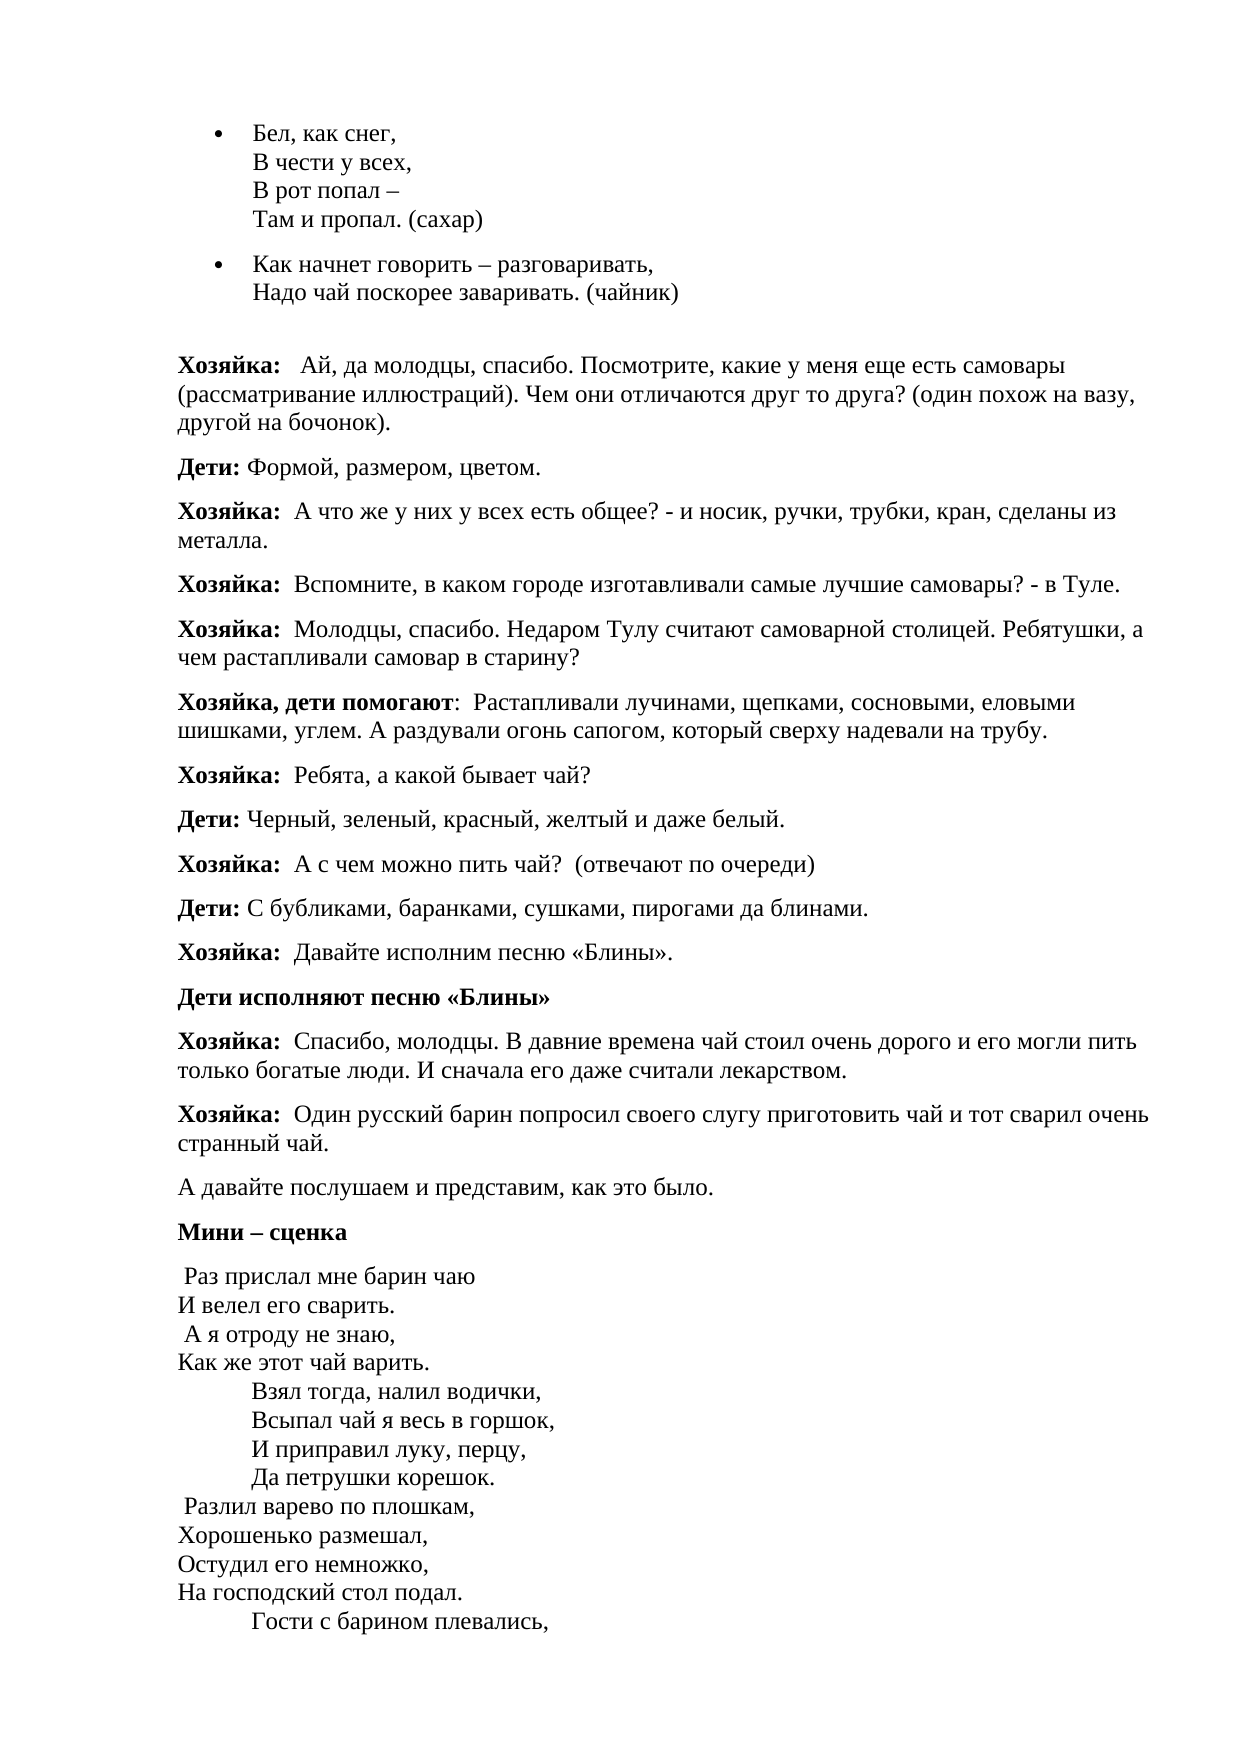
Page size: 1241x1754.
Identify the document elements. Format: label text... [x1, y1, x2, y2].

text Хозяйка, дети помогают: Растапливали лучинами, щепками, сосновыми, еловыми шишками, углем. А раздували огонь сапогом, который сверху надевали на трубу. [177, 687, 1152, 744]
text Хозяйка: А что же у них у всех есть общее? - и носик, ручки, трубки, кран, сделаны из металла. [177, 496, 1152, 554]
text Разлил варево по плошкам, [177, 1491, 1152, 1520]
text Гости с барином плевались, [177, 1606, 1152, 1635]
text Взял тогда, налил водички, [177, 1376, 1152, 1405]
text Мини – сценка [177, 1217, 1152, 1246]
text Остудил его немножко, [177, 1549, 1152, 1577]
text Хозяйка: Ребята, а какой бывает чай? [177, 760, 1152, 789]
text Дети: Черный, зеленый, красный, желтый и даже белый. [177, 804, 1152, 833]
text Как же этот чай варить. [177, 1347, 1152, 1376]
text Дети: С бубликами, баранками, сушками, пирогами да блинами. [177, 893, 1152, 922]
text Раз прислал мне барин чаю [177, 1261, 1152, 1290]
text И приправил луку, перцу, [177, 1434, 1152, 1462]
text Дети: Формой, размером, цветом. [177, 452, 1152, 481]
text Хозяйка: Вспомните, в каком городе изготавливали самые лучшие самовары? - в Туле. [177, 569, 1152, 598]
text На господский стол подал. [177, 1577, 1152, 1606]
text Хорошенько размешал, [177, 1520, 1152, 1549]
text Хозяйка: А с чем можно пить чай? (отвечают по очереди) [177, 849, 1152, 877]
text Хозяйка: Спасибо, молодцы. В давние времена чай стоил очень дорого и его могли пить только богатые люди. И сначала его даже считали лекарством. [177, 1026, 1152, 1084]
text И велел его сварить. [177, 1290, 1152, 1319]
list Бел, как снег, В чести у всех, В рот попал – Там и пропал. (сахар) [215, 118, 1152, 233]
text Дети исполняют песню «Блины» [177, 982, 1152, 1011]
text Да петрушки корешок. [177, 1462, 1152, 1491]
text А давайте послушаем и представим, как это было. [177, 1172, 1152, 1201]
text Хозяйка: Молодцы, спасибо. Недаром Тулу считают самоварной столицей. Ребятушки, а чем растапливали самовар в старину? [177, 614, 1152, 671]
text А я отроду не знаю, [177, 1319, 1152, 1347]
text Хозяйка: Давайте исполним песню «Блины». [177, 937, 1152, 966]
list Как начнет говорить – разговаривать, Надо чай поскорее заваривать. (чайник) [215, 249, 1152, 334]
text Всыпал чай я весь в горшок, [177, 1405, 1152, 1434]
text Хозяйка: Один русский барин попросил своего слугу приготовить чай и тот сварил очень странный чай. [177, 1099, 1152, 1157]
text Хозяйка: Ай, да молодцы, спасибо. Посмотрите, какие у меня еще есть самовары (рассматривание иллюстраций). Чем они отличаются друг то друга? (один похож на вазу, другой на бочонок). [177, 350, 1152, 436]
